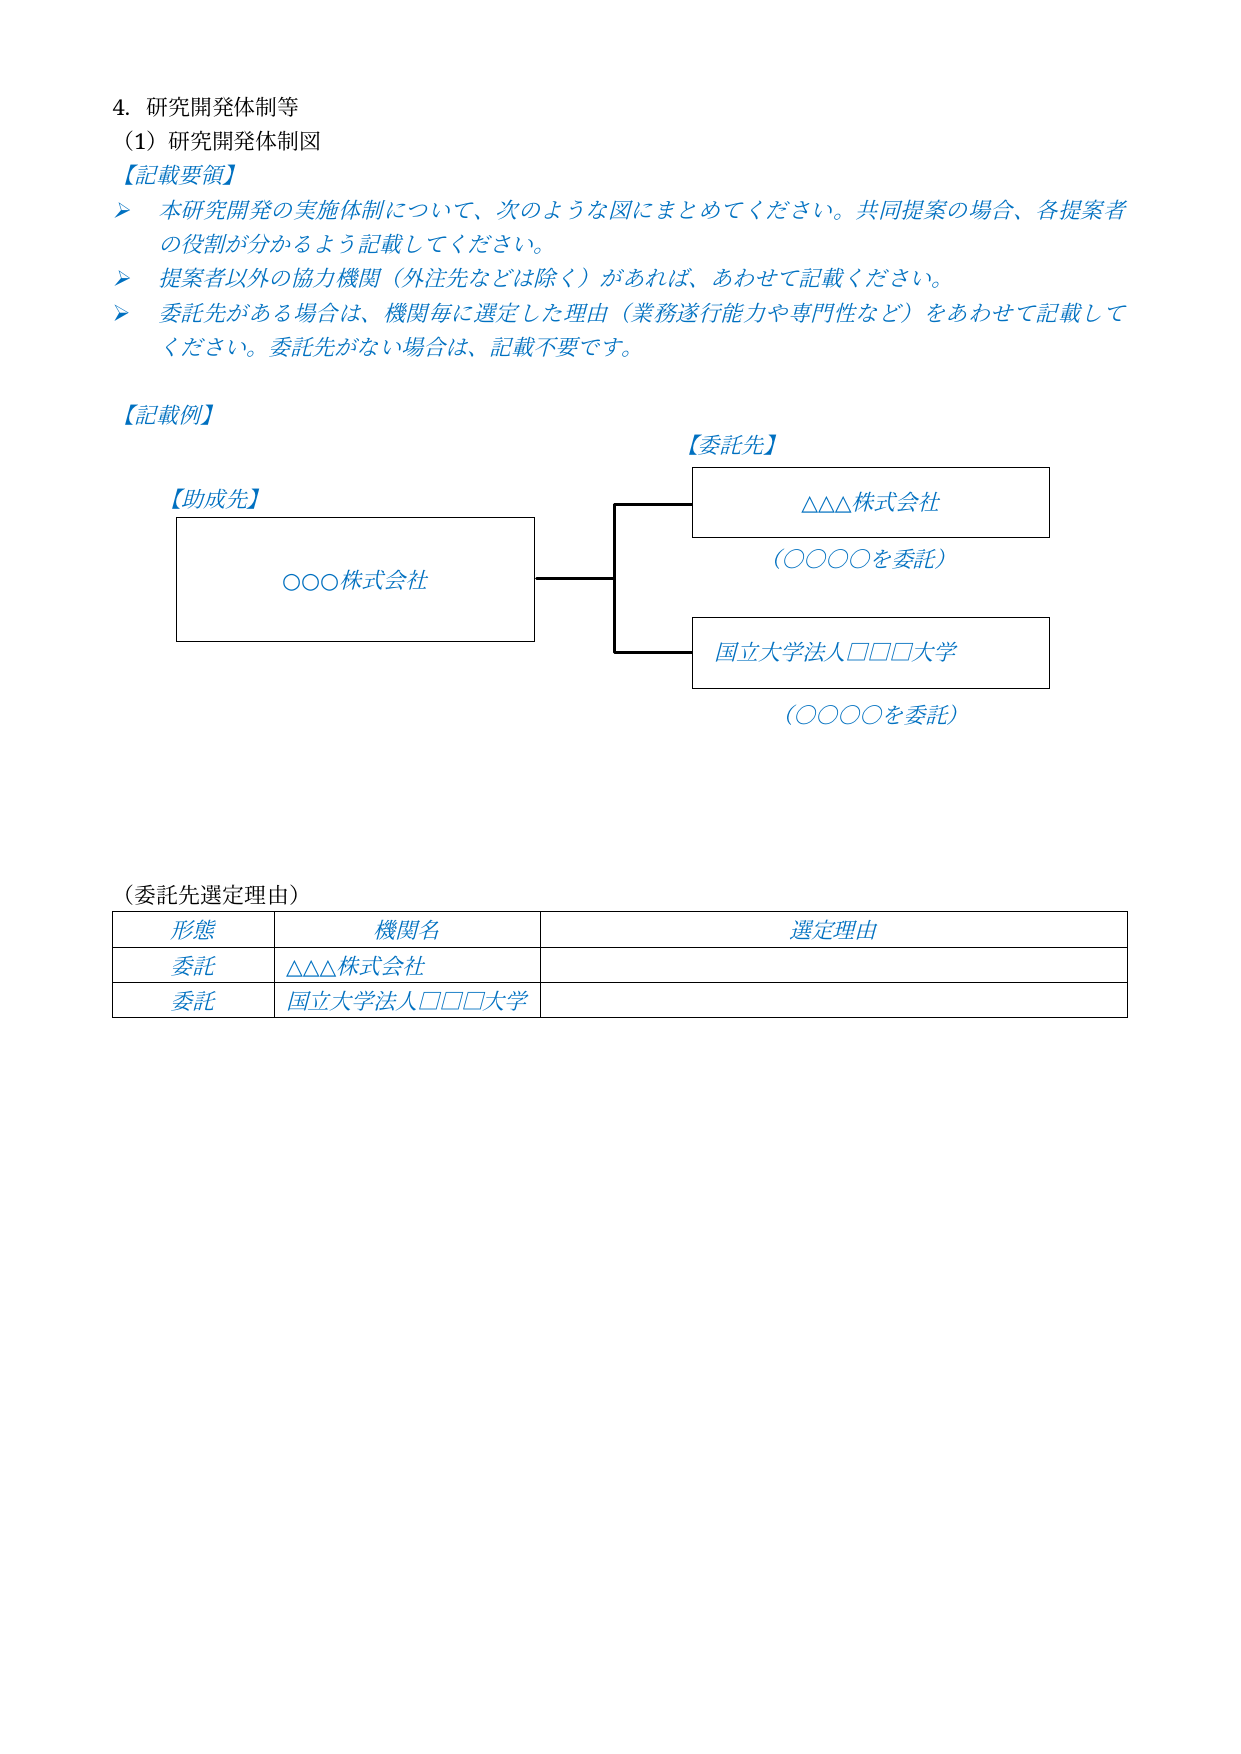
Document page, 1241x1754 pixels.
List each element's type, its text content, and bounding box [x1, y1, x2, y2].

text （委託先選定理由） [112, 877, 1128, 911]
table_cell 委託 [113, 983, 274, 1017]
table_header 選定理由 [541, 912, 1127, 947]
list 委託先がある場合は、機関毎に選定した理由（業務遂行能力や専門性など）をあわせて記載してください。委託先がない場合は、記載不要です。 [112, 294, 1128, 363]
text 【記載例】 [112, 397, 1128, 431]
table_header 形態 [113, 912, 274, 947]
table_cell 委託 [113, 948, 274, 982]
table_cell [541, 948, 1127, 982]
text （1）研究開発体制図 [112, 123, 1128, 157]
text 4．研究開発体制等 [112, 89, 1128, 123]
list 本研究開発の実施体制について、次のような図にまとめてください。共同提案の場合、各提案者の役割が分かるよう記載してください。 [112, 192, 1128, 260]
text 【記載要領】 [112, 157, 1128, 192]
table_cell 国立大学法人□□□大学 [275, 983, 540, 1017]
table_cell △△△株式会社 [275, 948, 540, 982]
table_header 機関名 [275, 912, 540, 947]
list 提案者以外の協力機関（外注先などは除く）があれば、あわせて記載ください。 [112, 260, 1128, 294]
table_cell [541, 983, 1127, 1017]
